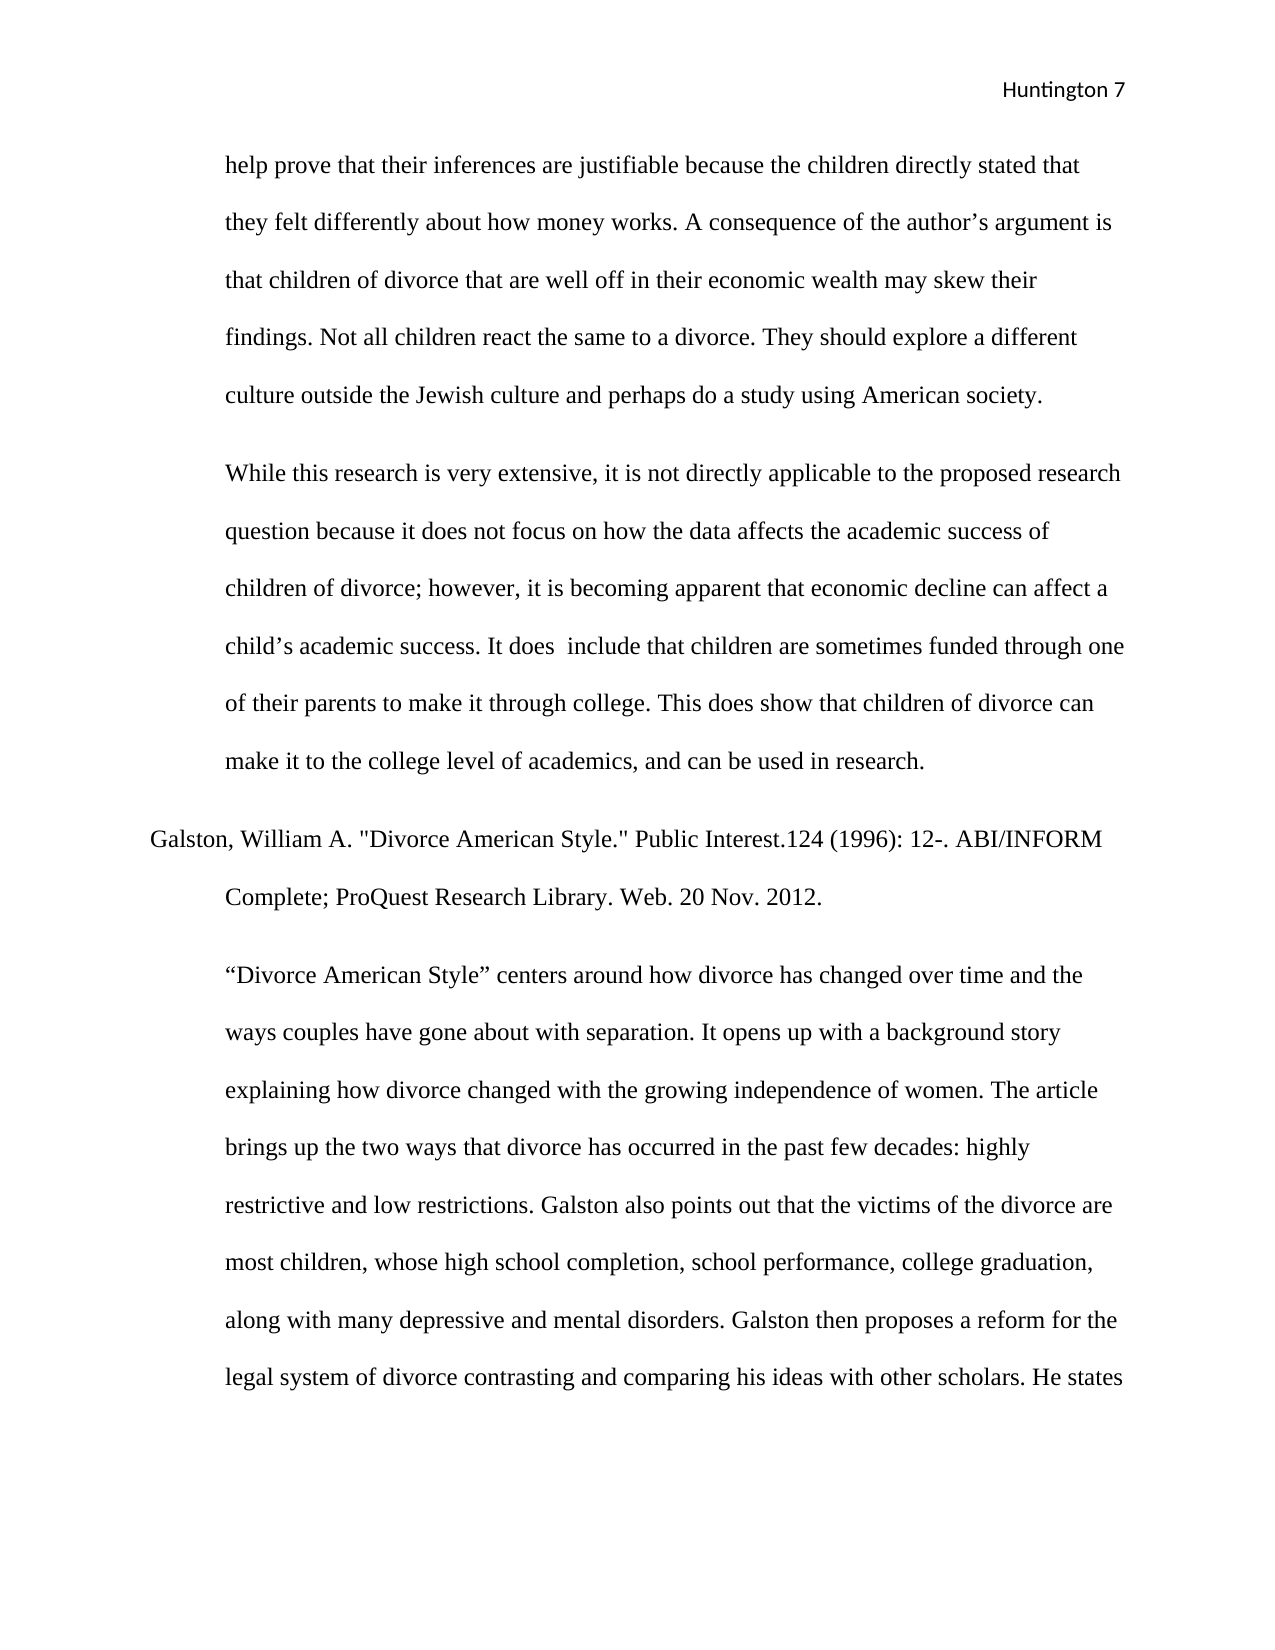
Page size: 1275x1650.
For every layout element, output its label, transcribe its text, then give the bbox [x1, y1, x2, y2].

text While this research is very extensive, it is not directly applicable to the proposed research question because it does not focus on how the data affects the academic success of children of divorce; however, it is becoming apparent that economic decline can affect a child’s academic success. It does include that children are sometimes funded through one of their parents to make it through college. This does show that children of divorce can make it to the college level of academics, and can be used in research. [225, 458, 1125, 774]
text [225, 150, 1125, 409]
text Galston, William A. "Divorce American Style." Public Interest.124 (1996): 12-. ABI/INFORM Complete; ProQuest Research Library. Web. 20 Nov. 2012. [150, 824, 1125, 910]
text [225, 960, 1125, 1391]
